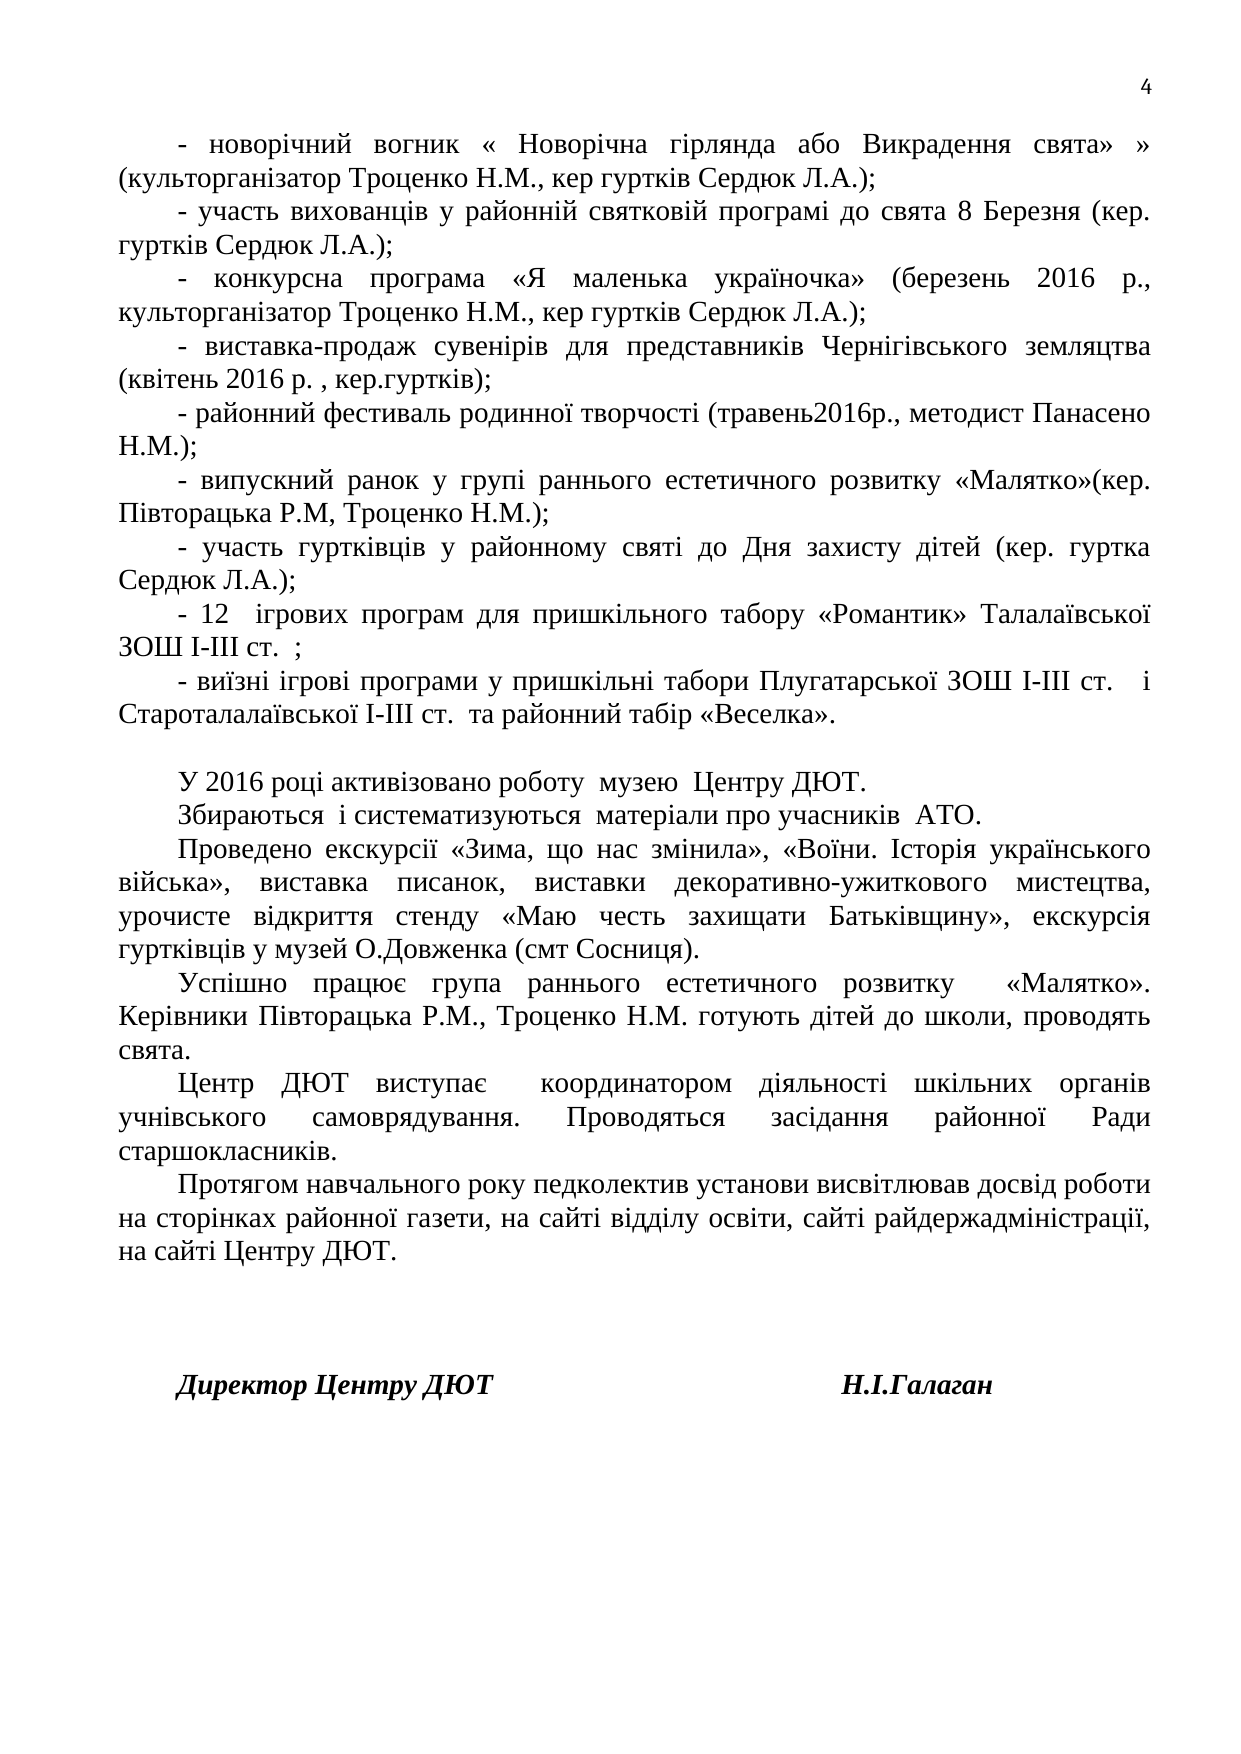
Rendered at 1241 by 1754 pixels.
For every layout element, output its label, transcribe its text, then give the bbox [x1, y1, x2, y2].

text Директор Центру ДЮТ Н.І.Галаган [118, 1367, 1152, 1401]
list - 12 ігрових програм для пришкільного табору «Романтик» Талалаївської ЗОШ І-ІІІ ст. ; [118, 596, 1152, 663]
list - виїзні ігрові програми у пришкільні табори Плугатарської ЗОШ І-ІІІ ст. і Староталалаївської І-ІІІ ст. та районний табір «Веселка». [118, 663, 1152, 730]
list - випускний ранок у групі раннього естетичного розвитку «Малятко»(кер. Півторацька Р.М, Троценко Н.М.); [118, 462, 1152, 529]
text Протягом навчального року педколектив установи висвітлював досвід роботи на сторінках районної газети, на сайті відділу освіти, сайті райдержадміністрації, на сайті Центру ДЮТ. [118, 1166, 1152, 1267]
text У 2016 році активізовано роботу музею Центру ДЮТ. [118, 764, 1152, 797]
text Збираються і систематизуються матеріали про учасників АТО. [118, 797, 1152, 831]
list - участь вихованців у районній святковій програмі до свята 8 Березня (кер. гуртків Сердюк Л.А.); [118, 193, 1152, 261]
list - новорічний вогник « Новорічна гірлянда або Викрадення свята» » (культорганізатор Троценко Н.М., кер гуртків Сердюк Л.А.); [118, 126, 1152, 193]
text Центр ДЮТ виступає координатором діяльності шкільних органів учнівського самоврядування. Проводяться засідання районної Ради старшокласників. [118, 1066, 1152, 1166]
list - конкурсна програма «Я маленька україночка» (березень 2016 р., культорганізатор Троценко Н.М., кер гуртків Сердюк Л.А.); [118, 261, 1152, 328]
text Проведено екскурсії «Зима, що нас змінила», «Воїни. Історія українського війська», виставка писанок, виставки декоративно-ужиткового мистецтва, урочисте відкриття стенду «Маю честь захищати Батьківщину», екскурсія гуртківців у музей О.Довженка (смт Сосниця). [118, 831, 1152, 965]
list - участь гуртківців у районному святі до Дня захисту дітей (кер. гуртка Сердюк Л.А.); [118, 529, 1152, 596]
text Успішно працює група раннього естетичного розвитку «Малятко». Керівники Півторацька Р.М., Троценко Н.М. готують дітей до школи, проводять свята. [118, 965, 1152, 1066]
list - районний фестиваль родинної творчості (травень2016р., методист Панасено Н.М.); [118, 395, 1152, 462]
list - виставка-продаж сувенірів для представників Чернігівського земляцтва (квітень 2016 р. , кер.гуртків); [118, 328, 1152, 395]
